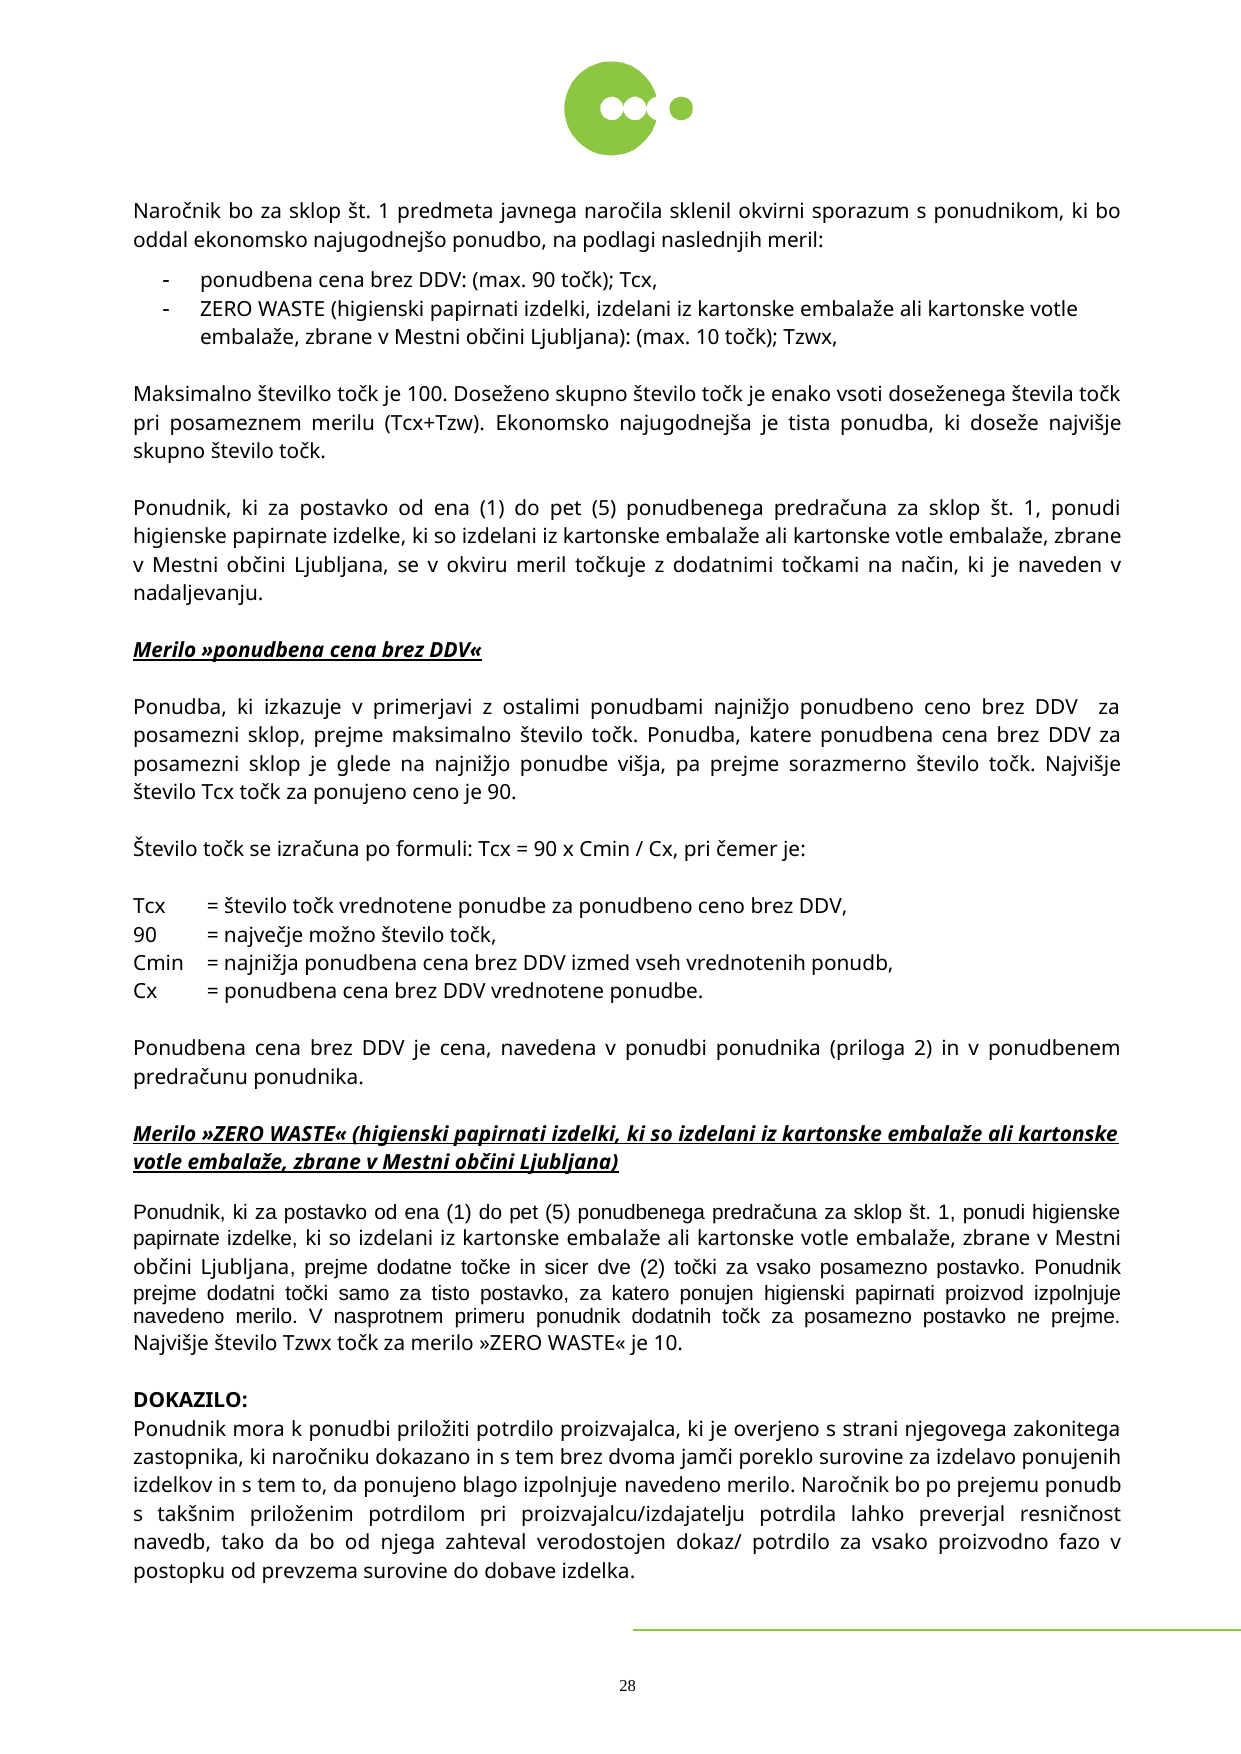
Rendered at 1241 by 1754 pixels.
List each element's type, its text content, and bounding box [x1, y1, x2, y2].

text 90 = največje možno število točk, [133, 920, 1122, 948]
text Ponudbena cena brez DDV je cena, navedena v ponudbi ponudnika (priloga 2) in v ponudbenem predračunu ponudnika. [133, 1033, 1122, 1090]
text Število točk se izračuna po formuli: Tcx = 90 x Cmin / Cx, pri čemer je: [133, 834, 1122, 863]
text Cmin = najnižja ponudbena cena brez DDV izmed vseh vrednotenih ponudb, [133, 948, 1122, 977]
text Ponudnik mora k ponudbi priložiti potrdilo proizvajalca, ki je overjeno s strani njegovega zakonitega zastopnika, ki naročniku dokazano in s tem brez dvoma jamči poreklo surovine za izdelavo ponujenih izdelkov in s tem to, da ponujeno blago izpolnjuje navedeno merilo. Naročnik bo po prejemu ponudb s takšnim priloženim potrdilom pri proizvajalcu/izdajatelju potrdila lahko preverjal resničnost navedb, tako da bo od njega zahteval verodostojen dokaz/ potrdilo za vsako proizvodno fazo v postopku od prevzema surovine do dobave izdelka. [133, 1414, 1122, 1584]
list ponudbena cena brez DDV: (max. 90 točk); Tcx, [162, 266, 1122, 294]
text Ponudba, ki izkazuje v primerjavi z ostalimi ponudbami najnižjo ponudbeno ceno brez DDV za posamezni sklop, prejme maksimalno število točk. Ponudba, katere ponudbena cena brez DDV za posamezni sklop je glede na najnižjo ponudbe višja, pa prejme sorazmerno število točk. Najvišje število Tcx točk za ponujeno ceno je 90. [133, 692, 1122, 806]
text Tcx = število točk vrednotene ponudbe za ponudbeno ceno brez DDV, [133, 891, 1122, 920]
text Cx = ponudbena cena brez DDV vrednotene ponudbe. [133, 977, 1122, 1005]
text Naročnik bo za sklop št. 1 predmeta javnega naročila sklenil okvirni sporazum s ponudnikom, ki bo oddal ekonomsko najugodnejšo ponudbo, na podlagi naslednjih meril: [133, 196, 1122, 253]
text Ponudnik, ki za postavko od ena (1) do pet (5) ponudbenega predračuna za sklop št. 1, ponudi higienske papirnate izdelke, ki so izdelani iz kartonske embalaže ali kartonske votle embalaže, zbrane v Mestni občini Ljubljana, prejme dodatne točke in sicer dve (2) točki za vsako posamezno postavko. Ponudnik prejme dodatni točki samo za tisto postavko, za katero ponujen higienski papirnati proizvod izpolnjuje navedeno merilo. V nasprotnem primeru ponudnik dodatnih točk za posamezno postavko ne prejme. Najvišje število Tzwx točk za merilo »ZERO WASTE« je 10. [133, 1199, 1122, 1357]
list ZERO WASTE (higienski papirnati izdelki, izdelani iz kartonske embalaže ali kartonske votle embalaže, zbrane v Mestni občini Ljubljana): (max. 10 točk); Tzwx, [162, 294, 1122, 351]
text Ponudnik, ki za postavko od ena (1) do pet (5) ponudbenega predračuna za sklop št. 1, ponudi higienske papirnate izdelke, ki so izdelani iz kartonske embalaže ali kartonske votle embalaže, zbrane v Mestni občini Ljubljana, se v okviru meril točkuje z dodatnimi točkami na način, ki je naveden v nadaljevanju. [133, 493, 1122, 607]
text Maksimalno številko točk je 100. Doseženo skupno število točk je enako vsoti doseženega števila točk pri posameznem merilu (Tcx+Tzw). Ekonomsko najugodnejša je tista ponudba, ki doseže najvišje skupno število točk. [133, 379, 1122, 465]
text Merilo »ZERO WASTE« (higienski papirnati izdelki, ki so izdelani iz kartonske embalaže ali kartonske votle embalaže, zbrane v Mestni občini Ljubljana) [133, 1119, 1122, 1176]
text Merilo »ponudbena cena brez DDV« [133, 635, 1122, 664]
text DOKAZILO: [133, 1385, 1122, 1414]
